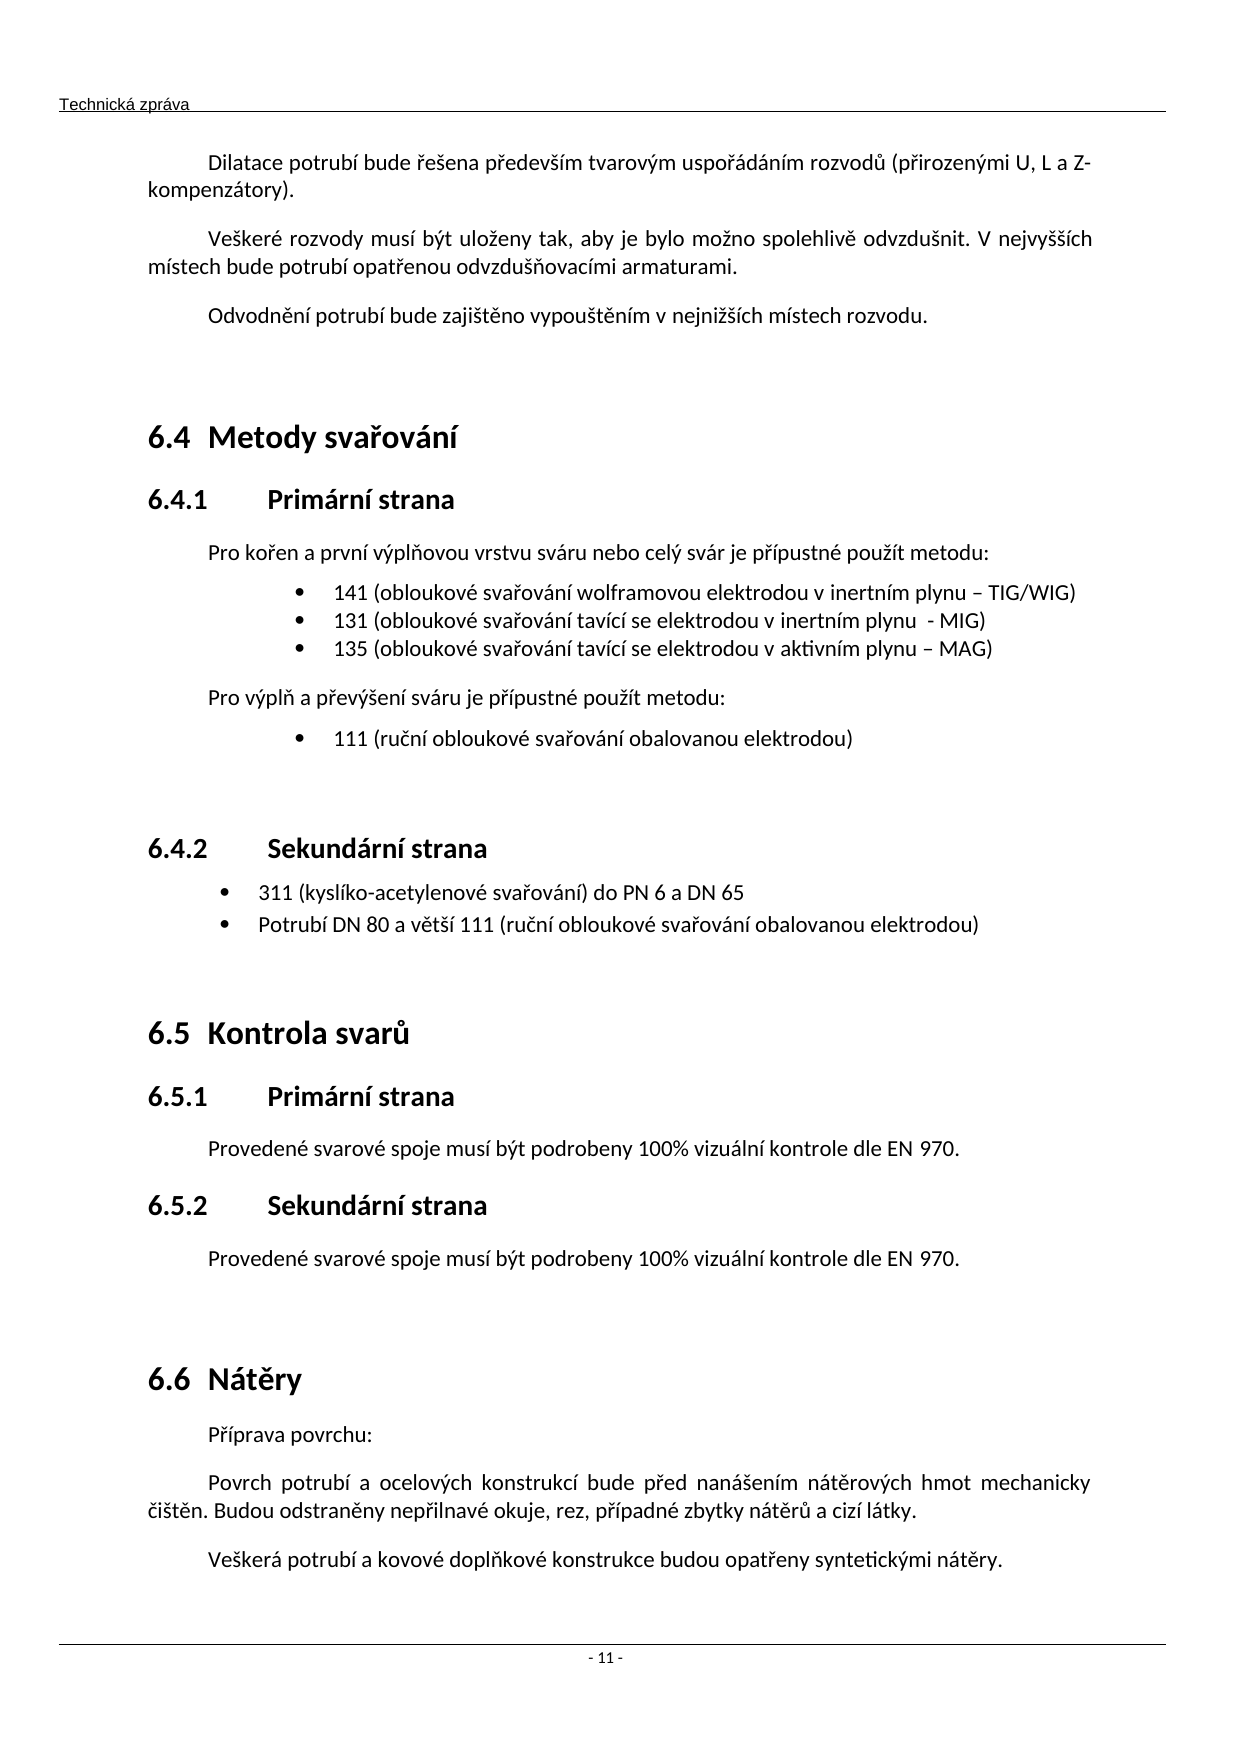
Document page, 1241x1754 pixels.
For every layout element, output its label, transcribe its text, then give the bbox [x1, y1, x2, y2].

text Provedené svarové spoje musí být podrobeny 100% vizuální kontrole dle EN 970. [148, 1134, 1093, 1162]
list 111 (ruční obloukové svařování obalovanou elektrodou) [296, 724, 1093, 752]
list Potrubí DN 80 a větší 111 (ruční obloukové svařování obalovanou elektrodou) [221, 910, 1093, 938]
text Dilatace potrubí bude řešena především tvarovým uspořádáním rozvodů (přirozenými U, L a Z-kompenzátory). [148, 148, 1093, 204]
list 131 (obloukové svařování tavící se elektrodou v inertním plynu - MIG) [296, 606, 1093, 634]
list 141 (obloukové svařování wolframovou elektrodou v inertním plynu – TIG/WIG) [296, 578, 1093, 606]
text Veškeré rozvody musí být uloženy tak, aby je bylo možno spolehlivě odvzdušnit. V nejvyšších místech bude potrubí opatřenou odvzdušňovacími armaturami. [148, 224, 1093, 281]
text Provedené svarové spoje musí být podrobeny 100% vizuální kontrole dle EN 970. [148, 1244, 1093, 1272]
subtitle Primární strana [148, 1078, 1093, 1113]
subtitle Metody svařování [148, 416, 1093, 456]
subtitle Nátěry [148, 1358, 1093, 1399]
list 311 (kyslíko-acetylenové svařování) do PN 6 a DN 65 [221, 878, 1093, 906]
subtitle Kontrola svarů [148, 1012, 1093, 1053]
text Odvodnění potrubí bude zajištěno vypouštěním v nejnižších místech rozvodu. [148, 301, 1093, 329]
list 135 (obloukové svařování tavící se elektrodou v aktivním plynu – MAG) [296, 634, 1093, 662]
subtitle Primární strana [148, 481, 1093, 517]
text Pro výplň a převýšení sváru je přípustné použít metodu: [148, 683, 1093, 711]
subtitle Sekundární strana [148, 830, 1093, 866]
text Pro kořen a první výplňovou vrstvu sváru nebo celý svár je přípustné použít metodu: [148, 538, 1093, 566]
subtitle Sekundární strana [148, 1187, 1093, 1223]
text Povrch potrubí a ocelových konstrukcí bude před nanášením nátěrových hmot mechanicky čištěn. Budou odstraněny nepřilnavé okuje, rez, případné zbytky nátěrů a cizí látky. [148, 1468, 1093, 1524]
text Veškerá potrubí a kovové doplňkové konstrukce budou opatřeny syntetickými nátěry. [148, 1545, 1093, 1573]
text Příprava povrchu: [148, 1420, 1093, 1448]
